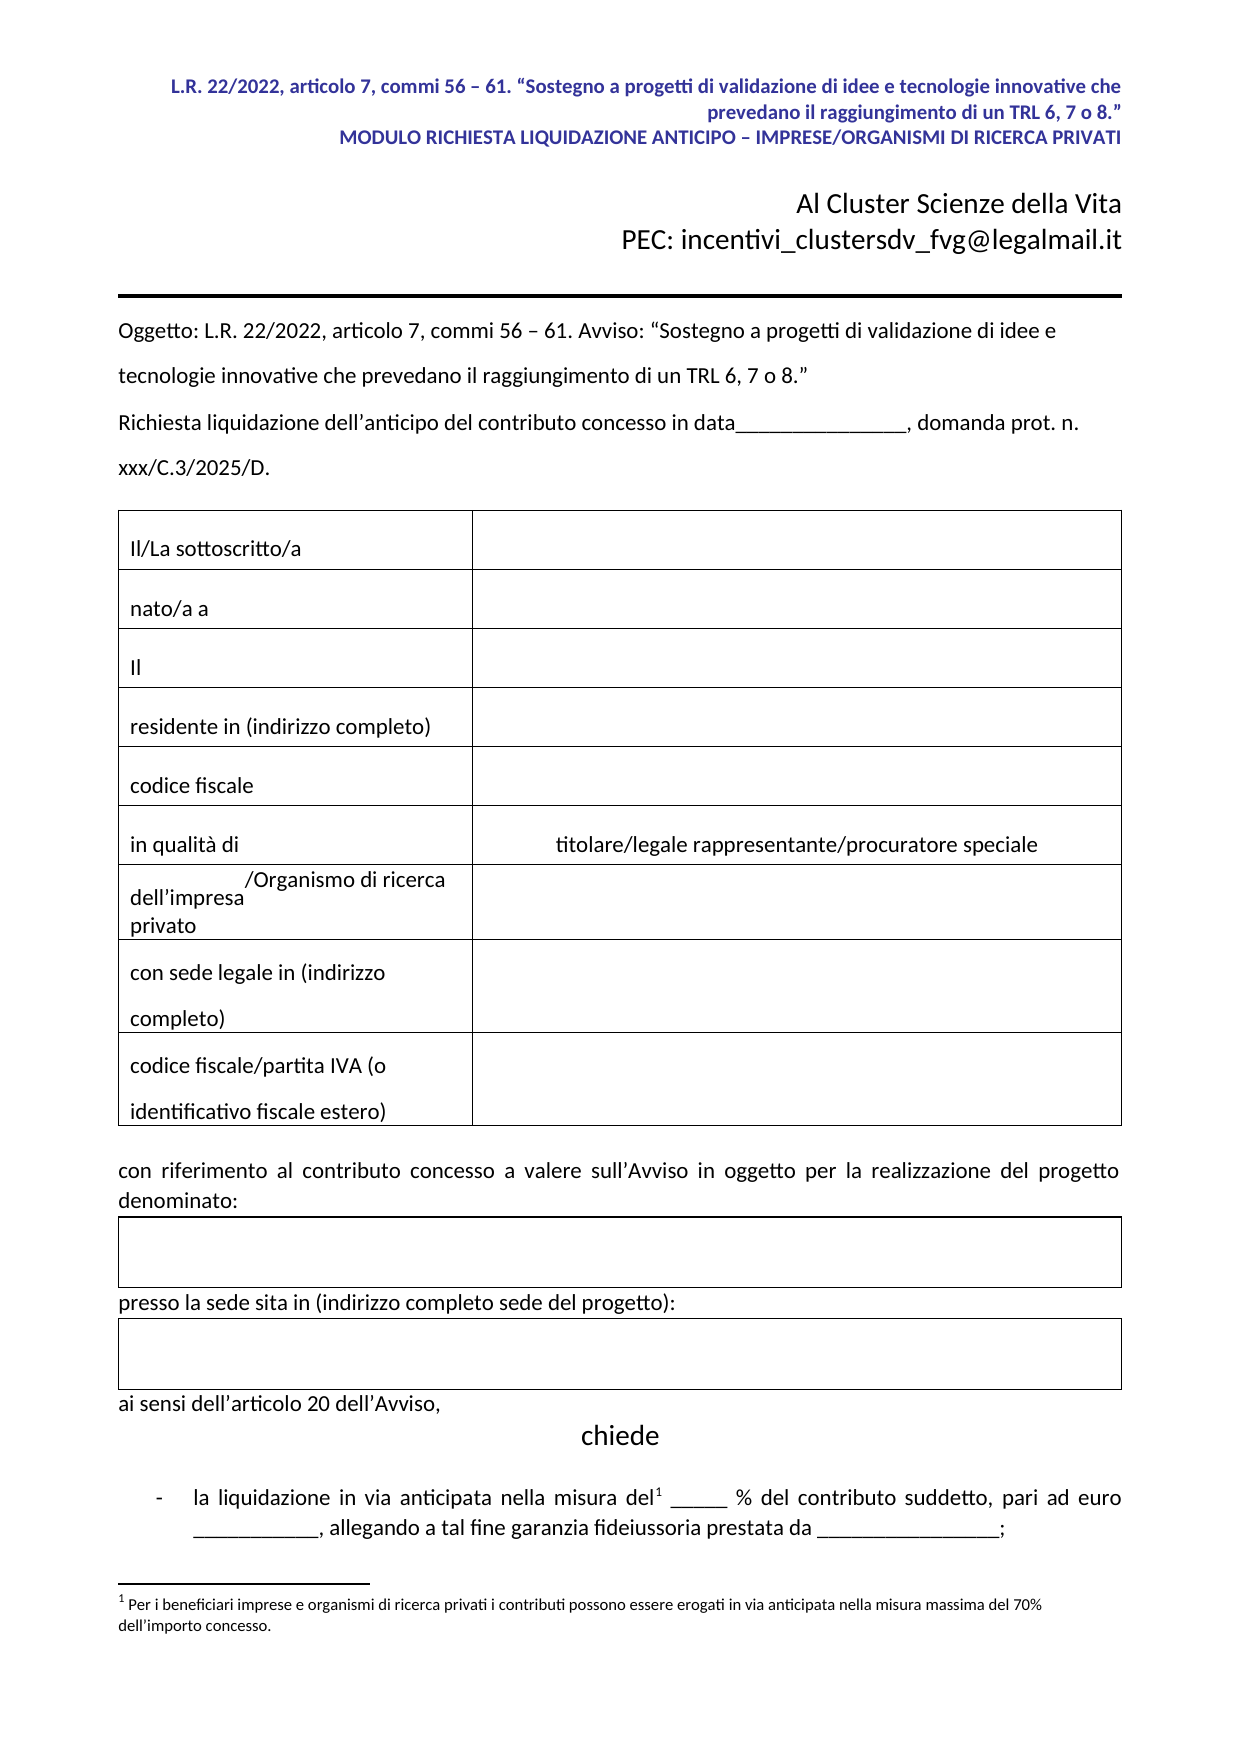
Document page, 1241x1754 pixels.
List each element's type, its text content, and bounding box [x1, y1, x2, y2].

table_header [119, 1218, 1121, 1287]
table_cell [473, 1033, 1121, 1125]
list la liquidazione in via anticipata nella misura del _____ % del contributo suddetto, pari ad euro ___________, allegando a tal fine garanzia fideiussoria prestata da ________________; [156, 1483, 1122, 1542]
table_header [119, 1319, 1121, 1388]
text Al Cluster Scienze della Vita [118, 186, 1122, 221]
text presso la sede sita in (indirizzo completo sede del progetto): [118, 1288, 1122, 1316]
table_cell con sede legale in (indirizzo completo) [119, 940, 472, 1032]
table_cell codice fiscale/partita IVA (o identificativo fiscale estero) [119, 1033, 472, 1125]
table_header [473, 511, 1121, 568]
table_cell [473, 865, 1121, 939]
table_cell Il [119, 629, 472, 687]
table_cell dell’impresa/Organismo di ricerca privato [119, 865, 472, 939]
table_cell codice fiscale [119, 747, 472, 805]
text ai sensi dell’articolo 20 dell’Avviso, [118, 1390, 1122, 1417]
text con riferimento al contributo concesso a valere sull’Avviso in oggetto per la realizzazione del progetto denominato: [118, 1156, 1122, 1214]
table_header Il/La sottoscritto/a [119, 511, 472, 568]
table_cell [473, 747, 1121, 805]
table_cell residente in (indirizzo completo) [119, 688, 472, 746]
text PEC: incentivi_clustersdv_fvg@legalmail.it [118, 221, 1122, 257]
table_cell titolare/legale rappresentante/procuratore speciale [473, 806, 1121, 864]
table_cell [473, 940, 1121, 1032]
text chiede [118, 1417, 1122, 1453]
table_cell [473, 570, 1121, 628]
table_cell in qualità di [119, 806, 472, 864]
table_cell [473, 688, 1121, 746]
table_cell nato/a a [119, 570, 472, 628]
table_cell [473, 629, 1121, 687]
text Oggetto: L.R. 22/2022, articolo 7, commi 56 – 61. Avviso: “Sostegno a progetti di validazione di idee e tecnologie innovative che prevedano il raggiungimento di un TRL 6, 7 o 8.” [118, 298, 1122, 389]
text Richiesta liquidazione dell’anticipo del contributo concesso in data_______________, domanda prot. n. xxx/C.3/2025/D. [118, 389, 1122, 481]
